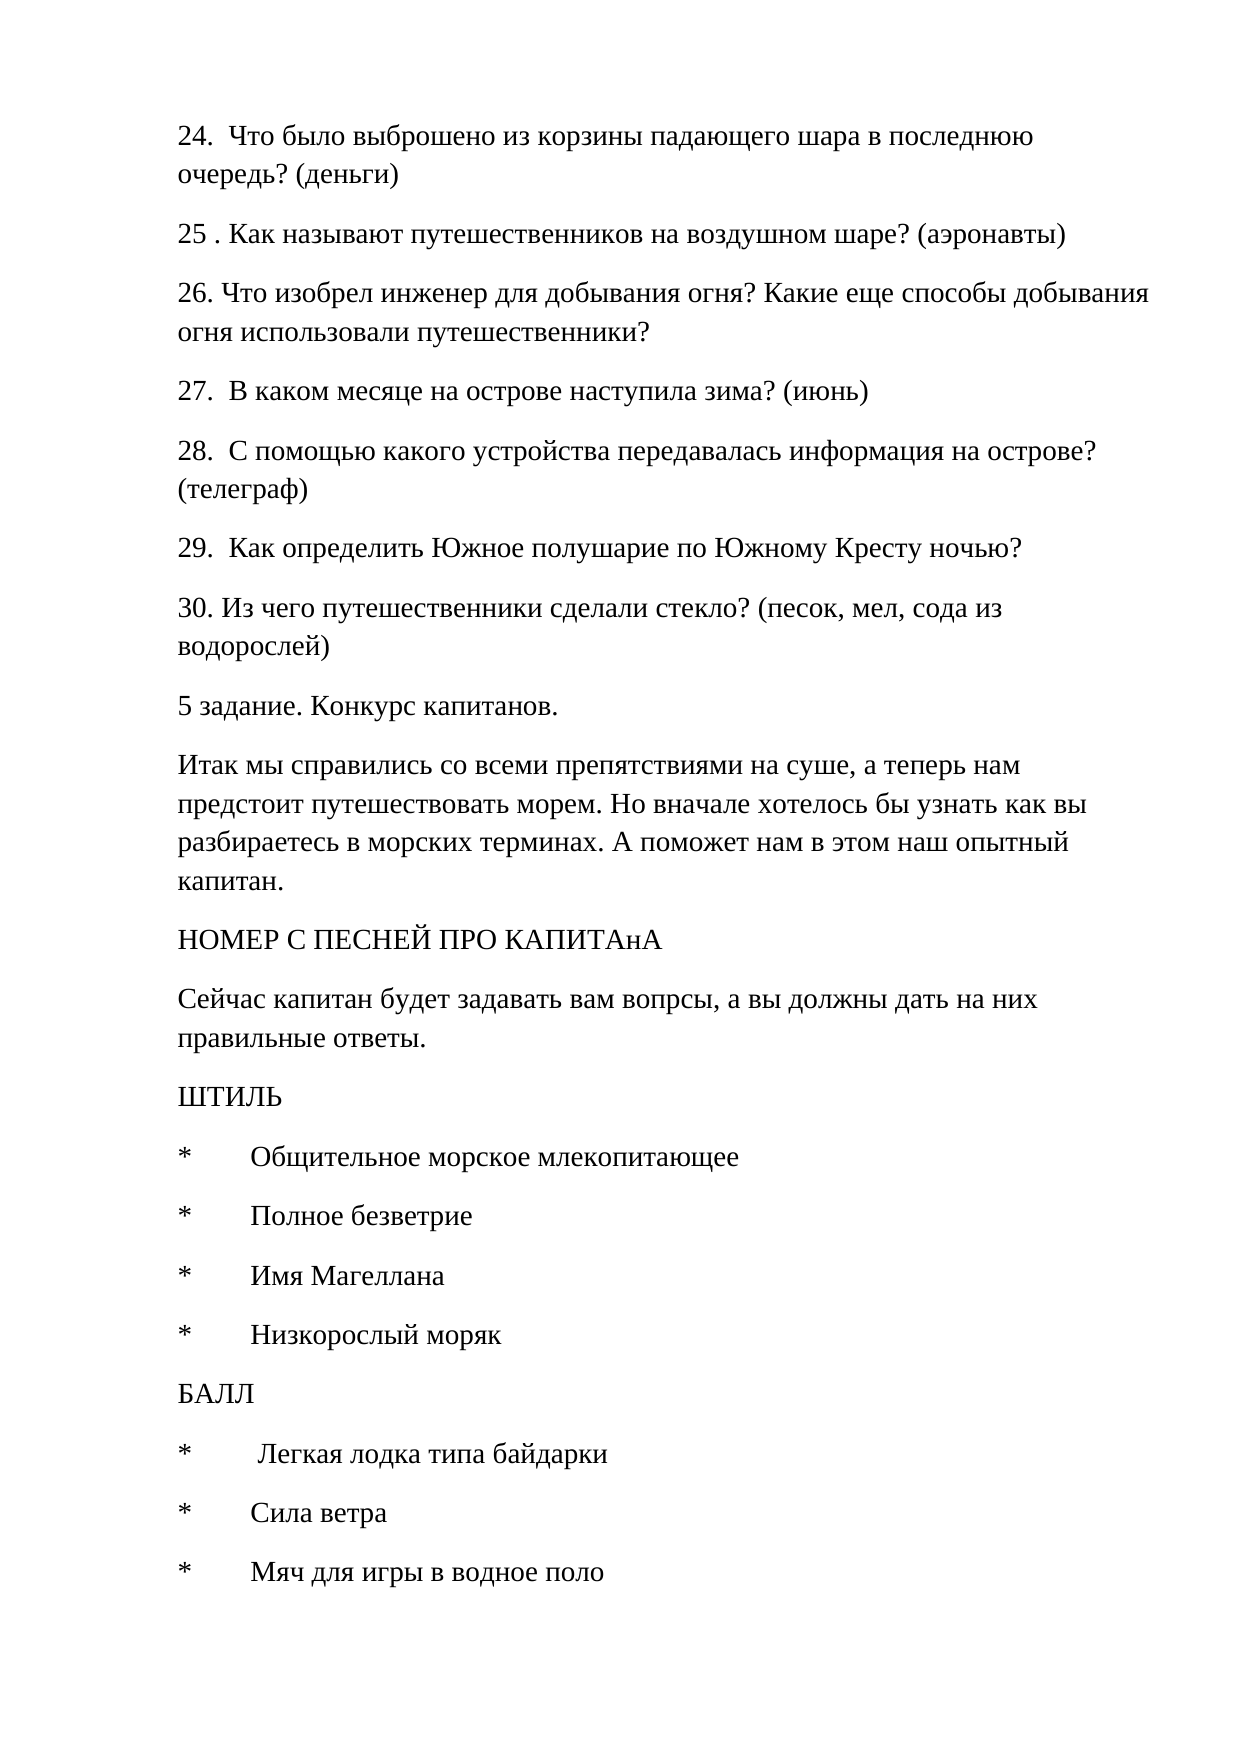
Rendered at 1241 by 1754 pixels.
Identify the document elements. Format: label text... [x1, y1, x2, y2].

text 24. Что было выброшено из корзины падающего шара в последнюю очередь? (деньги) [177, 118, 1152, 190]
text 30. Из чего путешественники сделали стекло? (песок, мел, сода из водорослей) [177, 590, 1152, 662]
text * Общительное морское млекопитающее [177, 1139, 1152, 1172]
text * Сила ветра [177, 1495, 1152, 1529]
text * Имя Магеллана [177, 1258, 1152, 1291]
text * Легкая лодка типа байдарки [177, 1436, 1152, 1469]
text 27. В каком месяце на острове наступила зима? (июнь) [177, 373, 1152, 407]
text 5 задание. Конкурс капитанов. [177, 688, 1152, 721]
text 26. Что изобрел инженер для добывания огня? Какие еще способы добывания огня использовали путешественники? [177, 275, 1152, 347]
text Сейчас капитан будет задавать вам вопрсы, а вы должны дать на них правильные ответы. [177, 982, 1152, 1054]
text 25 . Как называют путешественников на воздушном шаре? (аэронавты) [177, 216, 1152, 249]
text * Полное безветрие [177, 1198, 1152, 1232]
text * Низкорослый моряк [177, 1317, 1152, 1351]
text 29. Как определить Южное полушарие по Южному Кресту ночью? [177, 531, 1152, 564]
text 28. С помощью какого устройства передавалась информация на острове? (телеграф) [177, 433, 1152, 505]
text НОМЕР С ПЕСНЕЙ ПРО КАПИТАнА [177, 922, 1152, 956]
text ШТИЛЬ [177, 1079, 1152, 1113]
text * Мяч для игры в водное поло [177, 1554, 1152, 1588]
text БАЛЛ [177, 1376, 1152, 1410]
text Итак мы справились со всеми препятствиями на суше, а теперь нам предстоит путешествовать морем. Но вначале хотелось бы узнать как вы разбираетесь в морских терминах. А поможет нам в этом наш опытный капитан. [177, 747, 1152, 896]
